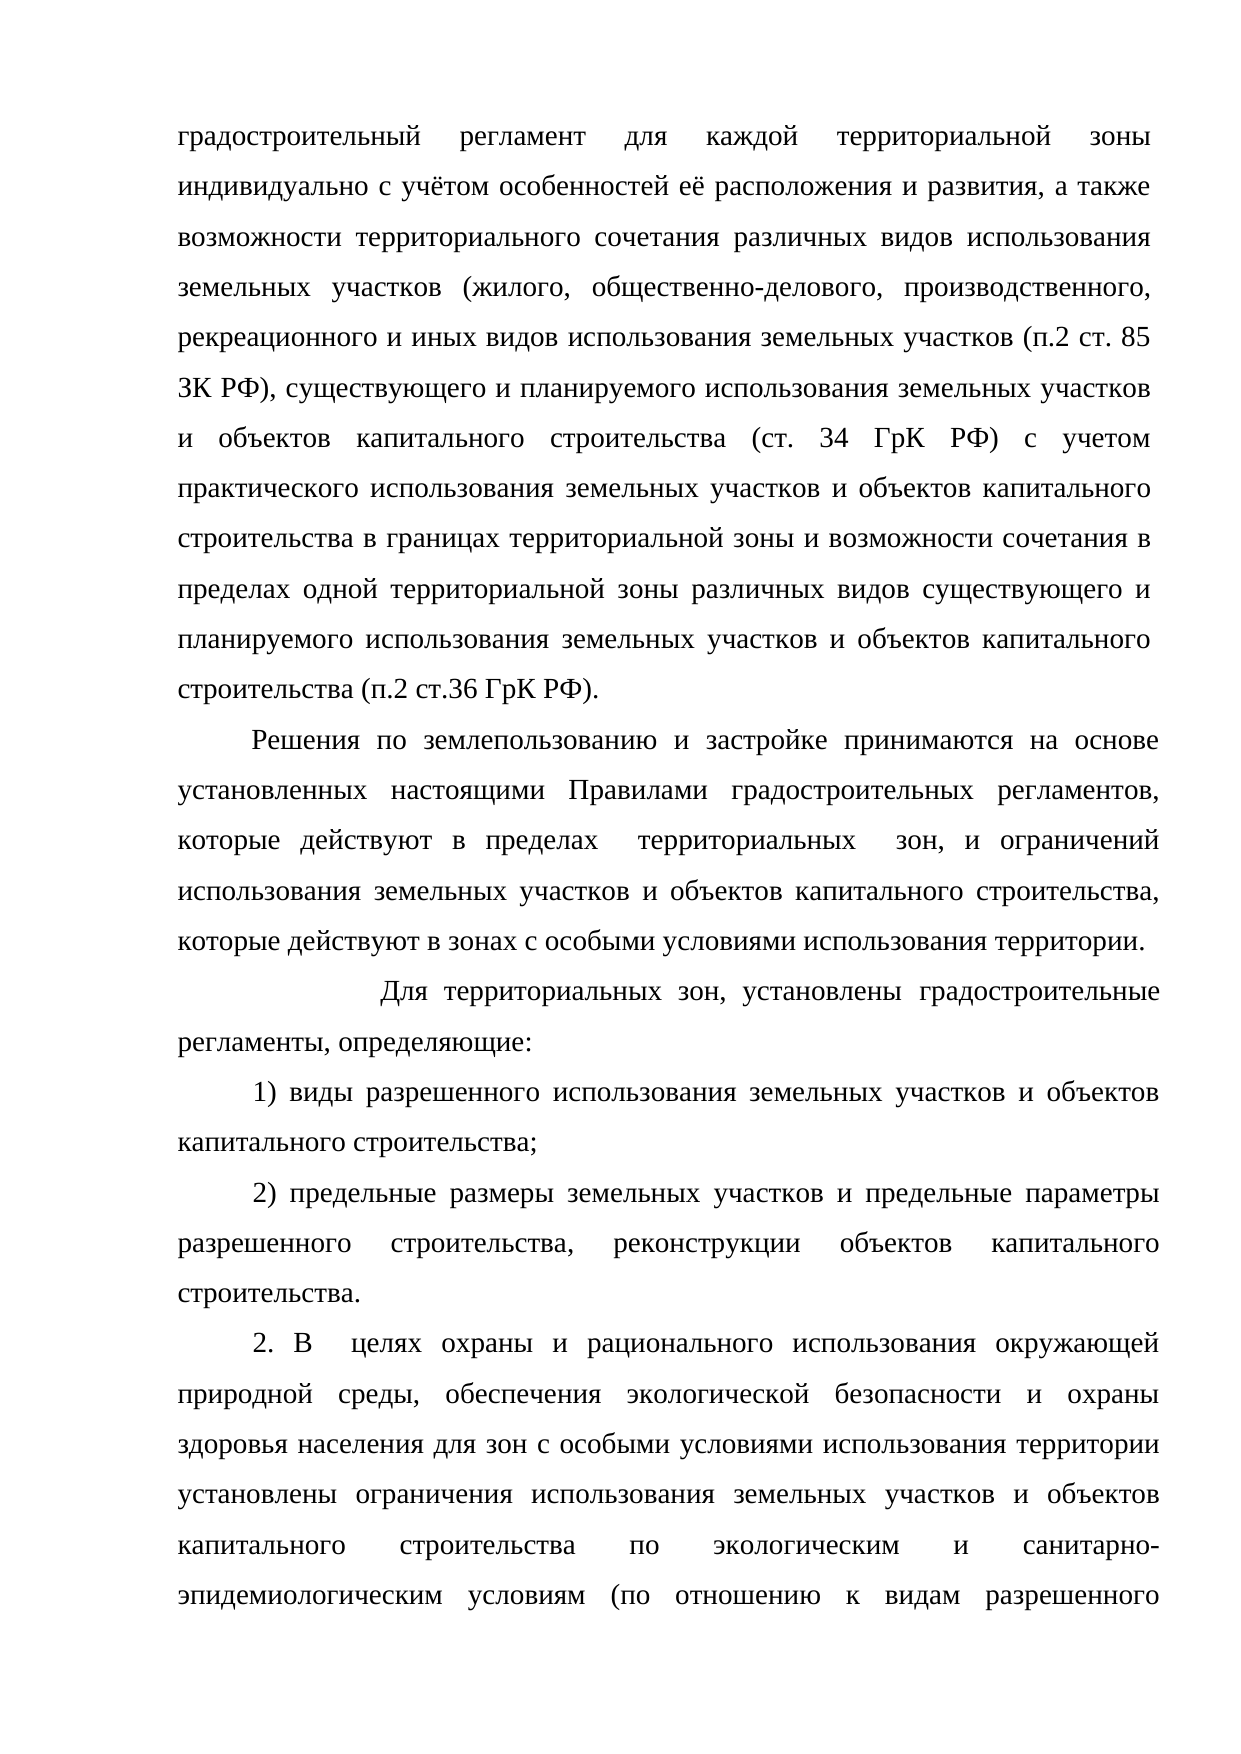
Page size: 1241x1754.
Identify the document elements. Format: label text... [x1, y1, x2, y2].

text 1) виды разрешенного использования земельных участков и объектов капитального строительства; [177, 1074, 1160, 1158]
text Решения по землепользованию и застройке принимаются на основе установленных настоящими Правилами градостроительных регламентов, которые действуют в пределах территориальных зон, и ограничений использования земельных участков и объектов капитального строительства, которые действуют в зонах с особыми условиями использования территории. [177, 722, 1160, 957]
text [177, 1326, 1160, 1611]
text Для территориальных зон, установлены градостроительные регламенты, определяющие: [177, 973, 1160, 1057]
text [177, 118, 1152, 705]
text 2) предельные размеры земельных участков и предельные параметры разрешенного строительства, реконструкции объектов капитального строительства. [177, 1175, 1160, 1309]
